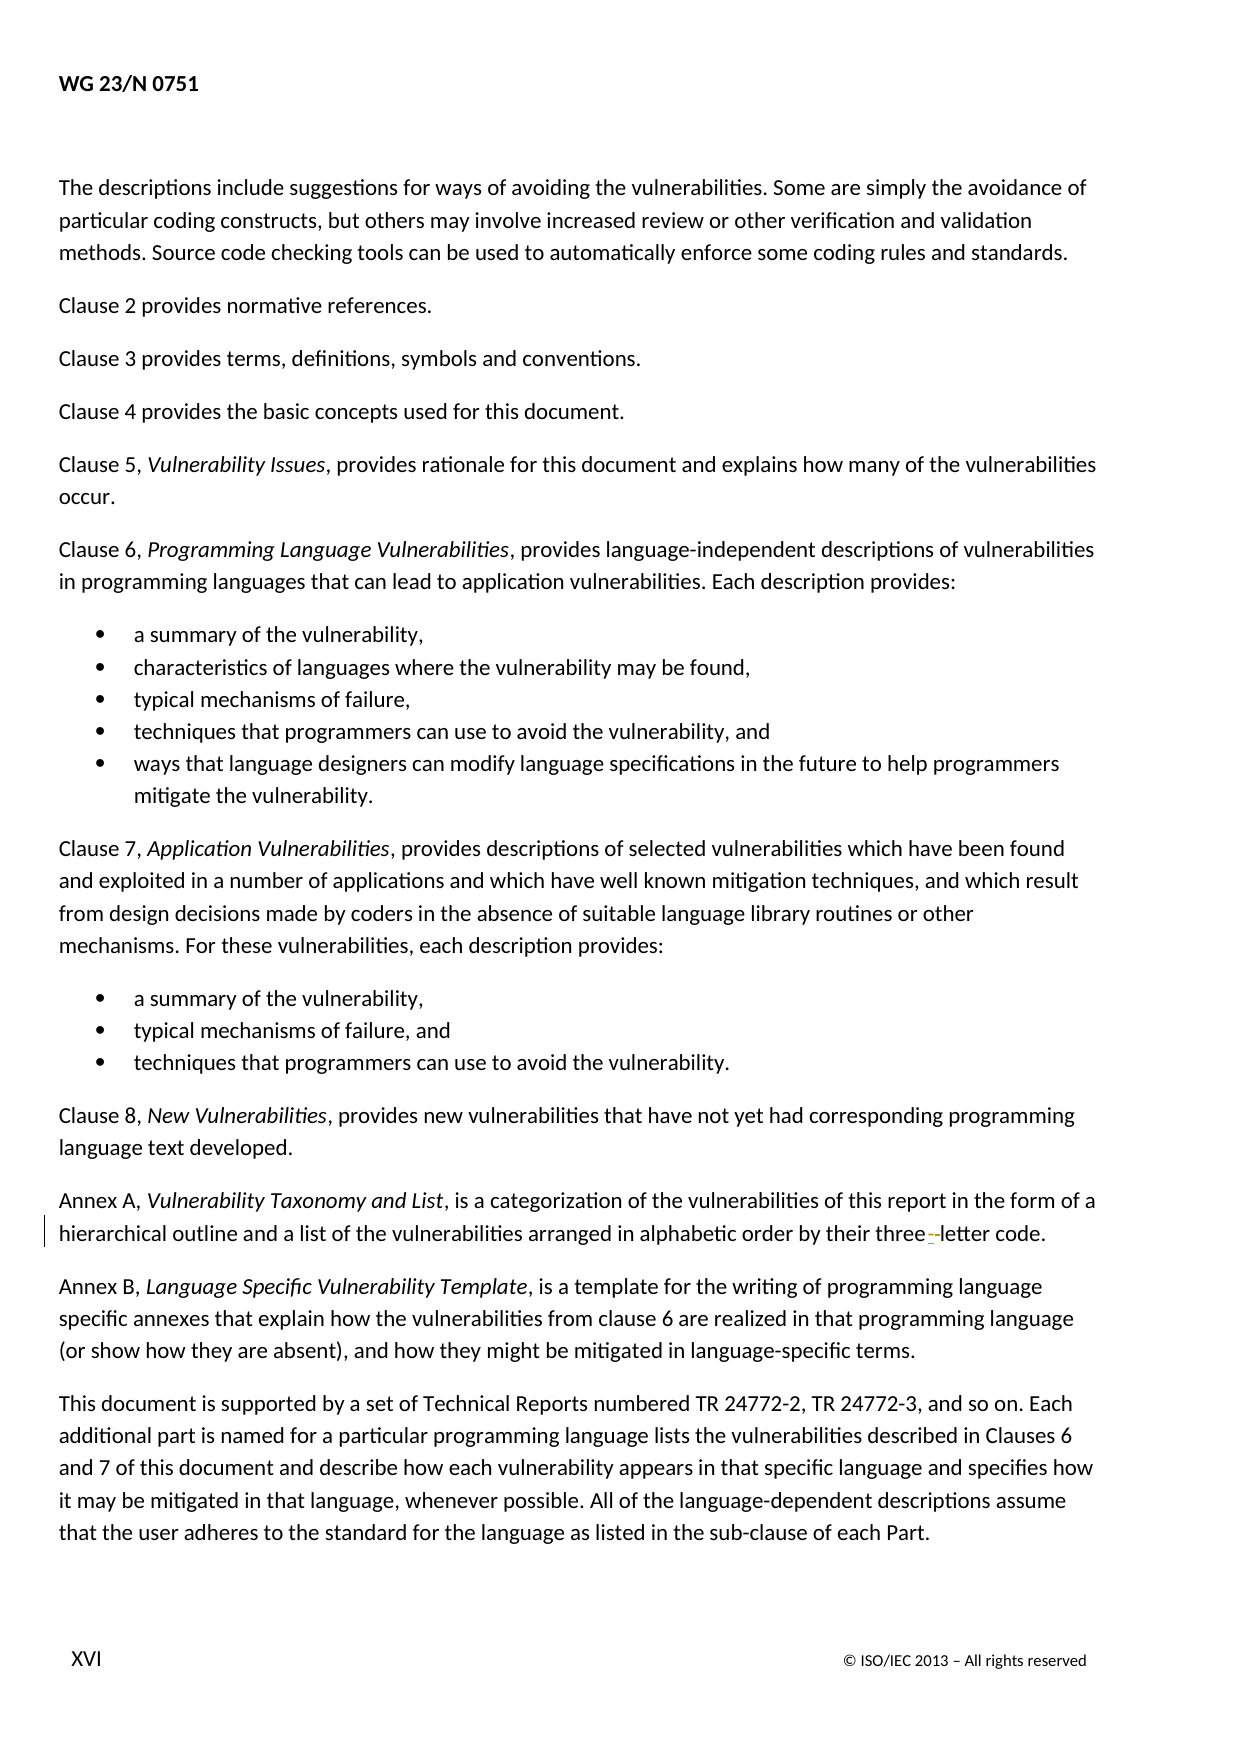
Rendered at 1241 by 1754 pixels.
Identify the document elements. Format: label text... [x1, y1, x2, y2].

text This document is supported by a set of Technical Reports numbered TR 24772-2, TR 24772-3, and so on. Each additional part is named for a particular programming language lists the vulnerabilities described in Clauses 6 and 7 of this document and describe how each vulnerability appears in that specific language and specifies how it may be mitigated in that language, whenever possible. All of the language-dependent descriptions assume that the user adheres to the standard for the language as listed in the sub-clause of each Part. [58, 1389, 1099, 1546]
text Clause 6, Programming Language Vulnerabilities, provides language-independent descriptions of vulnerabilities in programming languages that can lead to application vulnerabilities. Each description provides: [58, 535, 1099, 595]
list techniques that programmers can use to avoid the vulnerability. [96, 1048, 1099, 1076]
list a summary of the vulnerability, [96, 620, 1099, 648]
text Clause 3 provides terms, definitions, symbols and conventions. [58, 344, 1099, 372]
list typical mechanisms of failure, [96, 685, 1099, 713]
text The descriptions include suggestions for ways of avoiding the vulnerabilities. Some are simply the avoidance of particular coding constructs, but others may involve increased review or other verification and validation methods. Source code checking tools can be used to automatically enforce some coding rules and standards. [58, 173, 1099, 266]
list techniques that programmers can use to avoid the vulnerability, and [96, 717, 1099, 745]
text Clause 2 provides normative references. [58, 291, 1099, 319]
text Annex B, Language Specific Vulnerability Template, is a template for the writing of programming language specific annexes that explain how the vulnerabilities from clause 6 are realized in that programming language (or show how they are absent), and how they might be mitigated in language-specific terms. [58, 1272, 1099, 1364]
list a summary of the vulnerability, [96, 984, 1099, 1012]
text Clause 7, Application Vulnerabilities, provides descriptions of selected vulnerabilities which have been found and exploited in a number of applications and which have well known mitigation techniques, and which result from design decisions made by coders in the absence of suitable language library routines or other mechanisms. For these vulnerabilities, each description provides: [58, 834, 1099, 959]
list characteristics of languages where the vulnerability may be found, [96, 653, 1099, 681]
list ways that language designers can modify language specifications in the future to help programmers mitigate the vulnerability. [96, 749, 1099, 809]
text Clause 4 provides the basic concepts used for this document. [58, 397, 1099, 425]
text Clause 8, New Vulnerabilities, provides new vulnerabilities that have not yet had corresponding programming language text developed. [58, 1101, 1099, 1162]
text Annex A, Vulnerability Taxonomy and List, is a categorization of the vulnerabilities of this report in the form of a hierarchical outline and a list of the vulnerabilities arranged in alphabetic order by their threeletter code. [58, 1187, 1099, 1247]
text Clause 5, Vulnerability Issues, provides rationale for this document and explains how many of the vulnerabilities occur. [58, 450, 1099, 510]
list typical mechanisms of failure, and [96, 1016, 1099, 1044]
